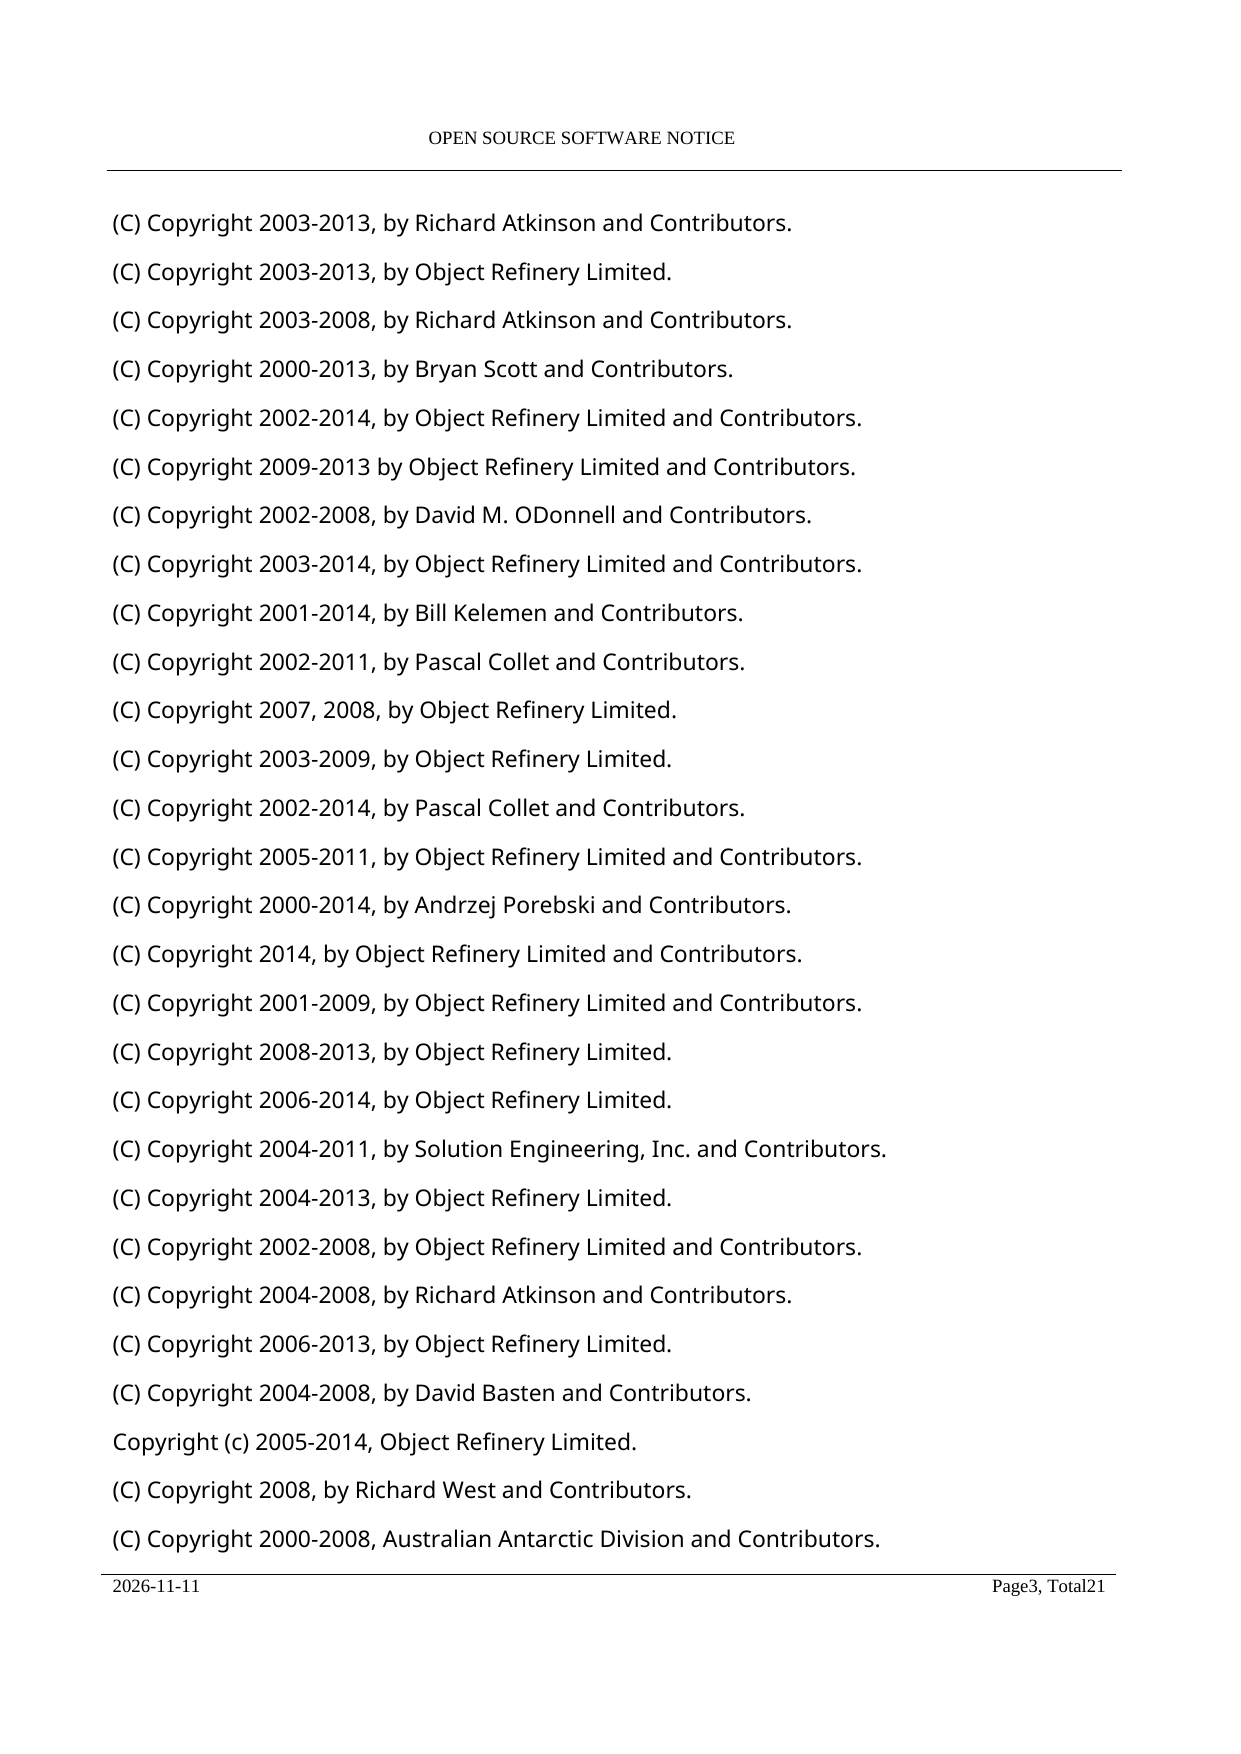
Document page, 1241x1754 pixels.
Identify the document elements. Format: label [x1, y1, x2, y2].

text [112, 206, 1128, 1555]
